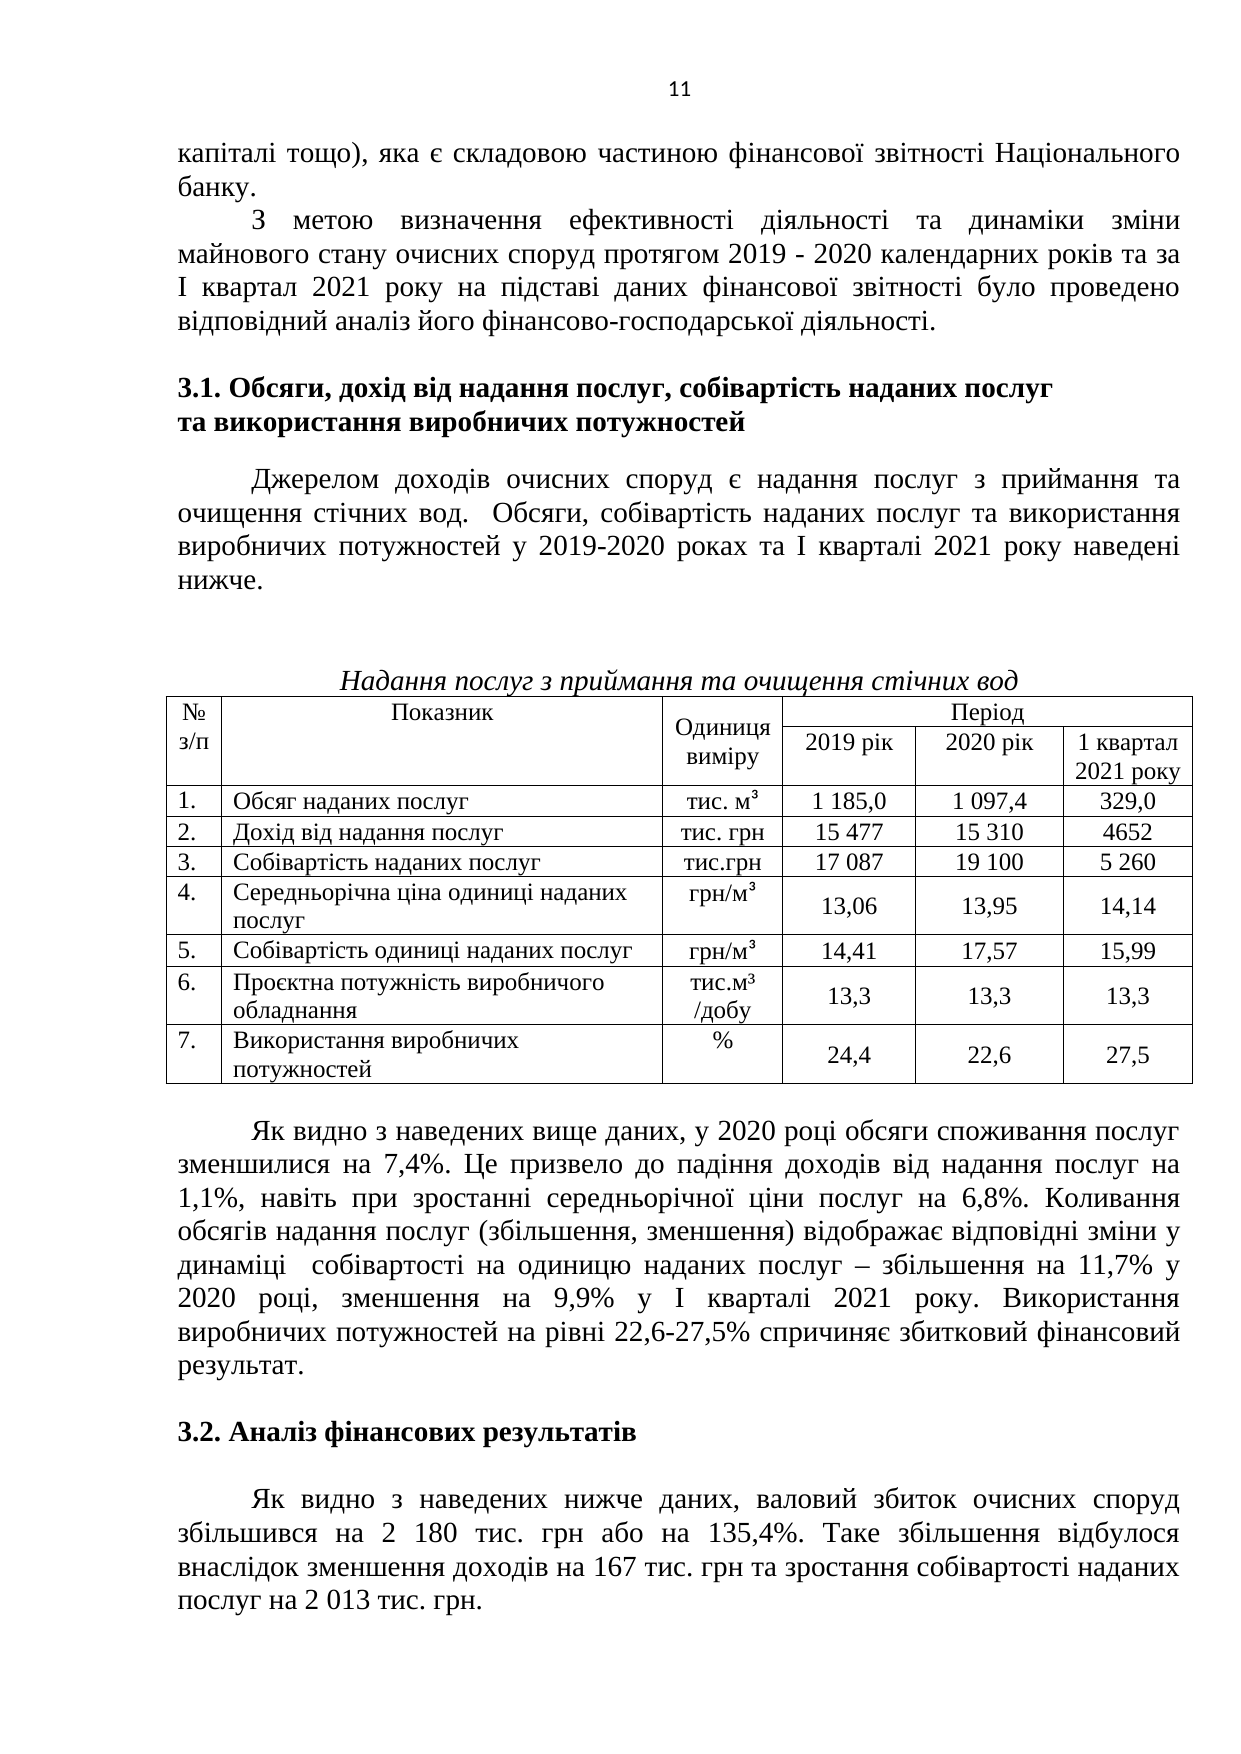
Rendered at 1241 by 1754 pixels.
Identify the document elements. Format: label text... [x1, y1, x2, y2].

table_cell 5 260 [1064, 847, 1192, 876]
table_cell Використання виробничих потужностей [222, 1025, 662, 1083]
table_cell 5. [167, 935, 221, 966]
table_cell 1. [167, 786, 221, 816]
table_cell Обсяг наданих послуг [222, 786, 662, 816]
text 3.1. Обсяги, дохід від надання послуг, собівартість наданих послуг [177, 370, 1181, 404]
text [177, 135, 1181, 202]
table_cell 22,6 [916, 1025, 1063, 1083]
table_cell 14,41 [783, 935, 915, 966]
table_cell 2019 рік [783, 727, 915, 784]
table_cell 19 100 [916, 847, 1063, 876]
table_cell 6. [167, 967, 221, 1024]
table_cell 1 185,0 [783, 786, 915, 816]
table_header Одиниця виміру [663, 697, 782, 784]
table_cell 13,3 [783, 967, 915, 1024]
table_cell 14,14 [1064, 877, 1192, 934]
text Як видно з наведених нижче даних, валовий збиток очисних споруд збільшився на 2 180 тис. грн або на 135,4%. Таке збільшення відбулося внаслідок зменшення доходів на 167 тис. грн та зростання собівартості наданих послуг на 2 013 тис. грн. [177, 1482, 1181, 1616]
table_cell 15 477 [783, 817, 915, 846]
table_cell 27,5 [1064, 1025, 1192, 1083]
text Як видно з наведених вище даних, у 2020 році обсяги споживання послуг зменшилися на 7,4%. Це призвело до падіння доходів від надання послуг на 1,1%, навіть при зростанні середньорічної ціни послуг на 6,8%. Коливання обсягів надання послуг (збільшення, зменшення) відображає відповідні зміни у динаміці собівартості на одиницю наданих послуг – збільшення на 11,7% у 2020 році, зменшення на 9,9% у І кварталі 2021 року. Використання виробничих потужностей на рівні 22,6-27,5% спричиняє збитковий фінансовий результат. [177, 1113, 1181, 1381]
table_cell 13,3 [916, 967, 1063, 1024]
text та використання виробничих потужностей [177, 404, 1181, 437]
table_cell % [663, 1025, 782, 1083]
table_cell тис.м³ /добу [663, 967, 782, 1024]
table_cell 13,95 [916, 877, 1063, 934]
text Надання послуг з приймання та очищення стічних вод [177, 663, 1181, 696]
table_header № з/п [167, 697, 221, 784]
table_cell тис. грн [663, 817, 782, 846]
table_cell 17,57 [916, 935, 1063, 966]
table_cell 13,06 [783, 877, 915, 934]
table_cell Проєктна потужність виробничого обладнання [222, 967, 662, 1024]
table_cell 329,0 [1064, 786, 1192, 816]
table_cell 24,4 [783, 1025, 915, 1083]
table_cell тис.грн [663, 847, 782, 876]
table_cell 4. [167, 877, 221, 934]
table_cell 4652 [1064, 817, 1192, 846]
table_cell 3. [167, 847, 221, 876]
table_header Показник [222, 697, 662, 784]
table_header Період [783, 697, 1192, 726]
text 3.2. Аналіз фінансових результатів [177, 1414, 1181, 1448]
table_cell 15,99 [1064, 935, 1192, 966]
table_cell грн/м³ [663, 935, 782, 966]
text Джерелом доходів очисних споруд є надання послуг з приймання та очищення стічних вод. Обсяги, собівартість наданих послуг та використання виробничих потужностей у 2019-2020 роках та І кварталі 2021 року наведені нижче. [177, 461, 1181, 596]
table_cell 1 097,4 [916, 786, 1063, 816]
table_cell Собівартість наданих послуг [222, 847, 662, 876]
table_cell 7. [167, 1025, 221, 1083]
table_cell 2. [167, 817, 221, 846]
table_cell 15 310 [916, 817, 1063, 846]
table_cell 17 087 [783, 847, 915, 876]
table_cell грн/м³ [663, 877, 782, 934]
table_cell 1 квартал 2021 року [1064, 727, 1192, 784]
table_cell Середньорічна ціна одиниці наданих послуг [222, 877, 662, 934]
table_cell тис. м³ [663, 786, 782, 816]
text З метою визначення ефективності діяльності та динаміки зміни майнового стану очисних споруд протягом 2019 - 2020 календарних років та за І квартал 2021 року на підставі даних фінансової звітності було проведено відповідний аналіз його фінансово-господарської діяльності. [177, 202, 1181, 337]
table_cell 13,3 [1064, 967, 1192, 1024]
table_cell Собівартість одиниці наданих послуг [222, 935, 662, 966]
table_cell 2020 рік [916, 727, 1063, 784]
table_cell Дохід від надання послуг [222, 817, 662, 846]
